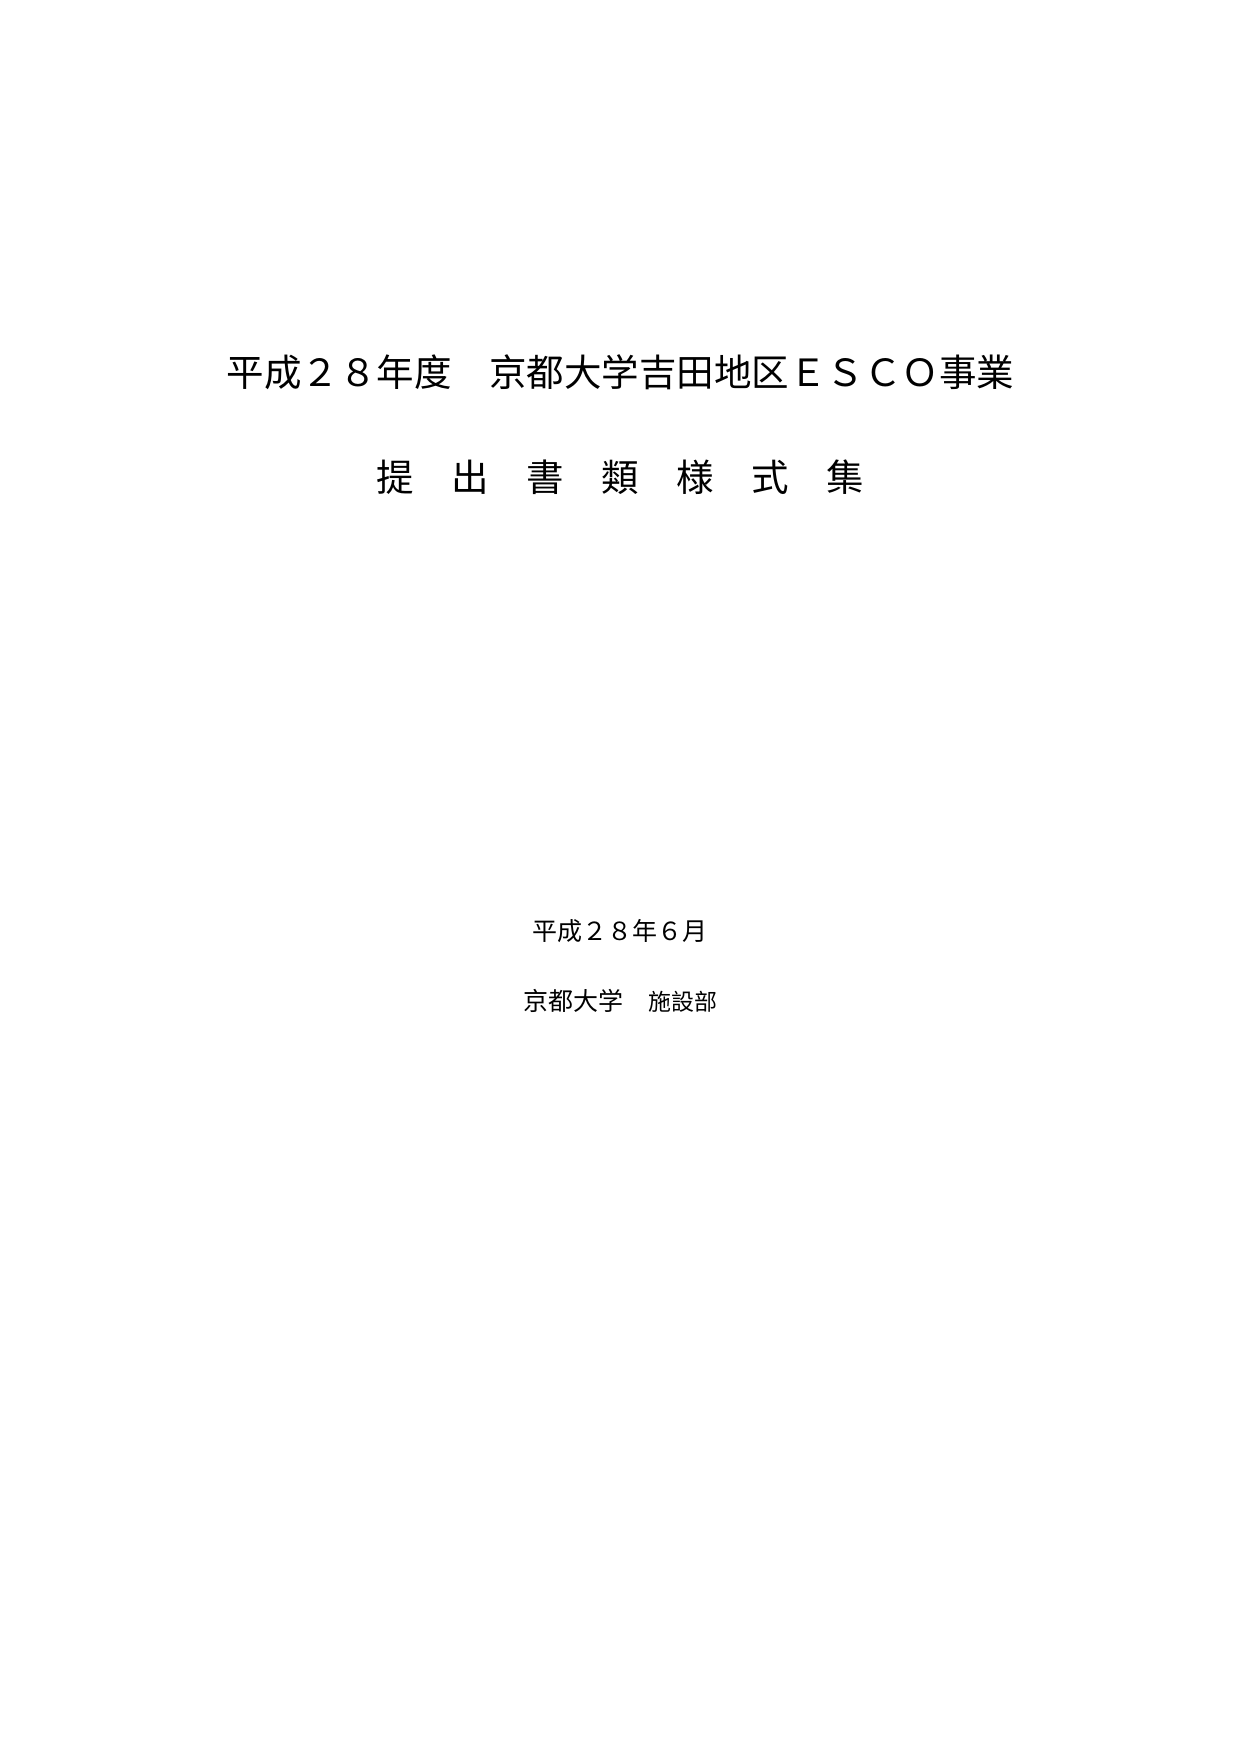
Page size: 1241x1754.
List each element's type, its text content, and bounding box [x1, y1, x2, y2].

text 平成２８年度 京都大学吉田地区ＥＳＣＯ事業 [177, 343, 1063, 397]
text 提 出 書 類 様 式 集 [177, 448, 1063, 503]
text 京都大学 施設部 [177, 982, 1063, 1018]
text 平成２８年６月 [177, 911, 1063, 948]
